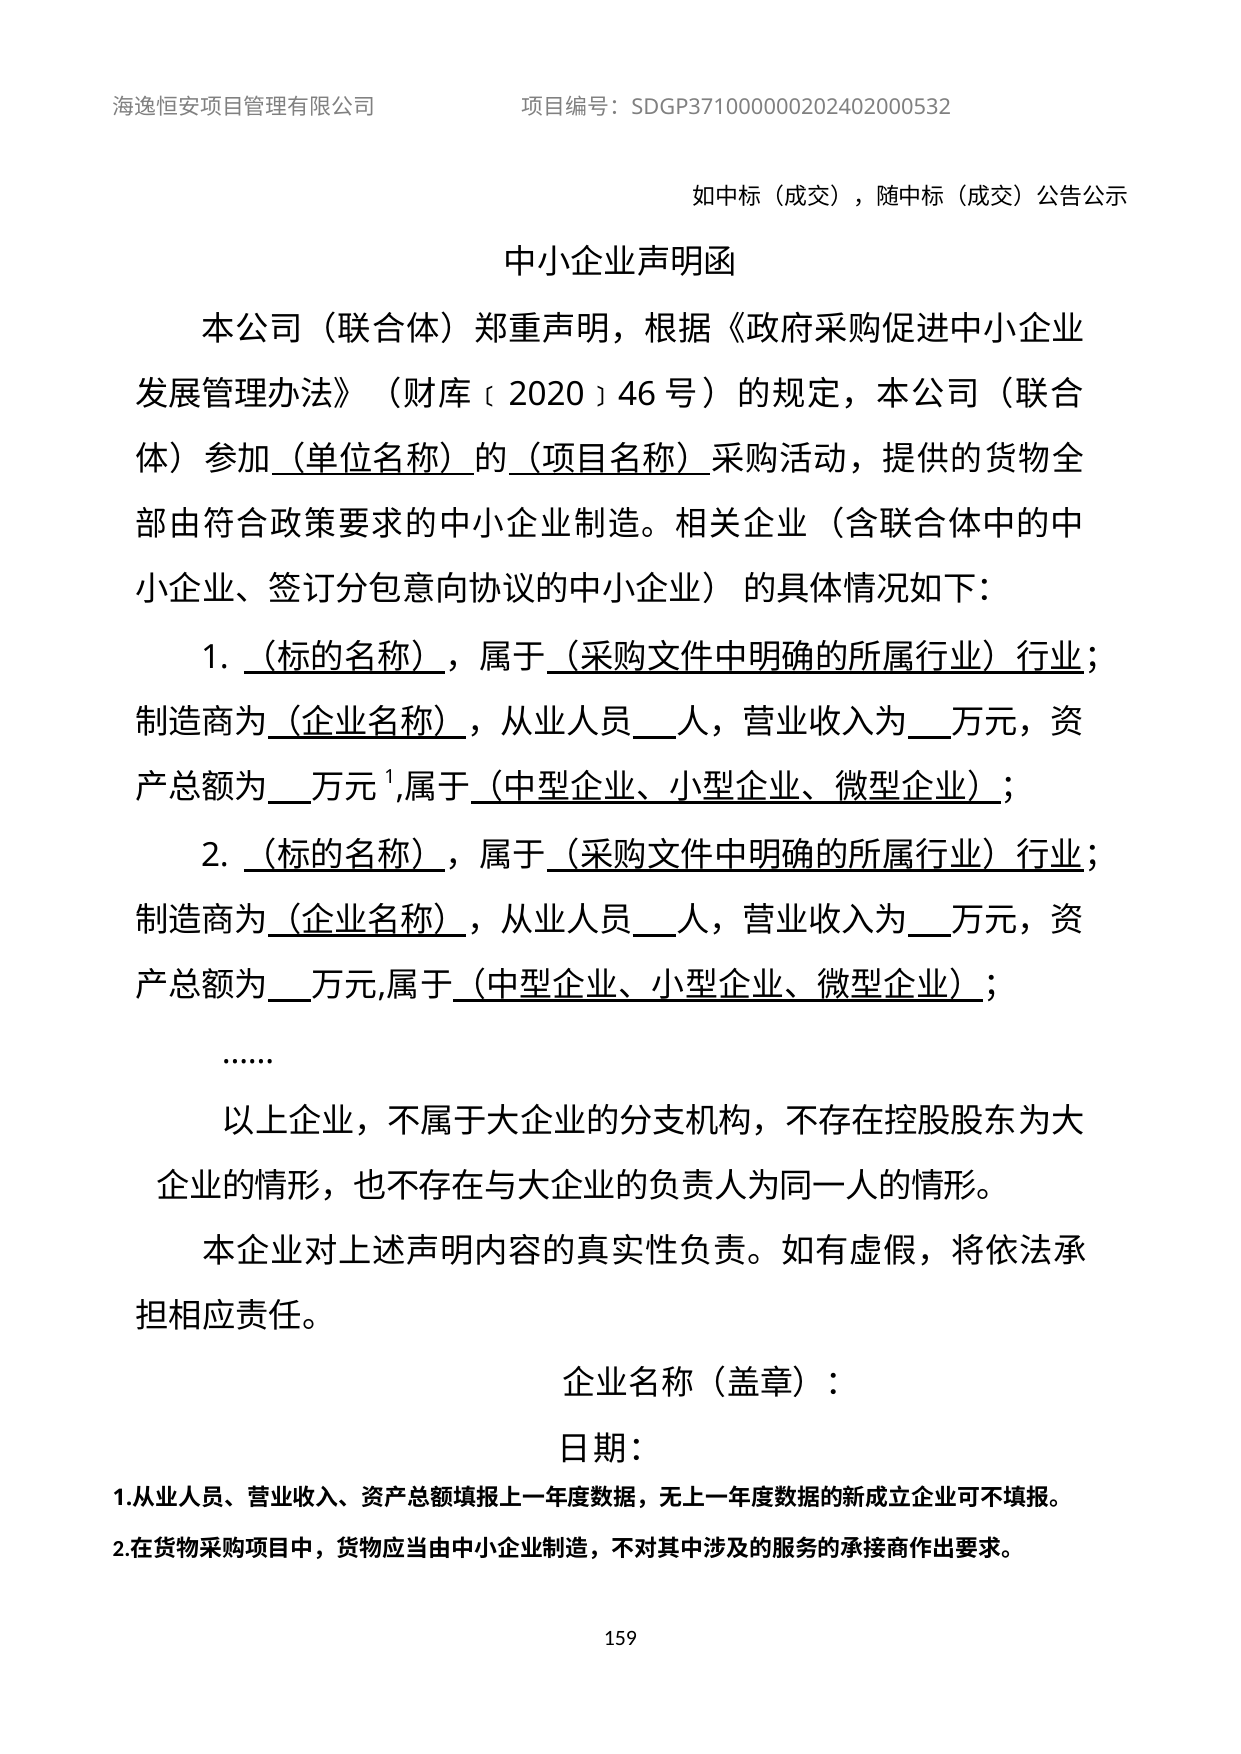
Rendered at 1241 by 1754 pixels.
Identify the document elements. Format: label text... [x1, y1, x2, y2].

text 1.从业人员、营业收入、资产总额填报上一年度数据，无上一年度数据的新成立企业可不填报。 [112, 1479, 1128, 1512]
list （标的名称），属于（采购文件中明确的所属行业）行业；制造商为（企业名称），从业人员 人，营业收入为 万元，资产总额为 万元,属于（中型企业、小型企业、微型企业）； [135, 820, 1084, 1015]
text 企业名称（盖章）： [135, 1347, 1084, 1412]
text 日期： [135, 1414, 1084, 1479]
text 以上企业，不属于大企业的分支机构，不存在控股股东为大企业的情形，也不存在与大企业的负责人为同一人的情形。 [156, 1086, 1084, 1216]
text 2.在货物采购项目中，货物应当由中小企业制造，不对其中涉及的服务的承接商作出要求。 [112, 1514, 1084, 1579]
text 如中标（成交），随中标（成交）公告公示 [112, 162, 1128, 227]
list （标的名称），属于（采购文件中明确的所属行业）行业；制造商为（企业名称），从业人员 人，营业收入为 万元，资产总额为 万元1,属于（中型企业、小型企业、微型企业）； [135, 622, 1084, 817]
text …… [156, 1018, 1084, 1083]
text 中小企业声明函 [112, 227, 1128, 292]
text 本企业对上述声明内容的真实性负责。如有虚假，将依法承担相应责任。 [135, 1216, 1089, 1346]
text 本公司（联合体）郑重声明，根据《政府采购促进中小企业发展管理办法》（财库﹝2020﹞46号）的规定，本公司（联合体）参加（单位名称）的（项目名称）采购活动，提供的货物全部由符合政策要求的中小企业制造。相关企业（含联合体中的中小企业、签订分包意向协议的中小企业） 的具体情况如下： [135, 293, 1084, 618]
